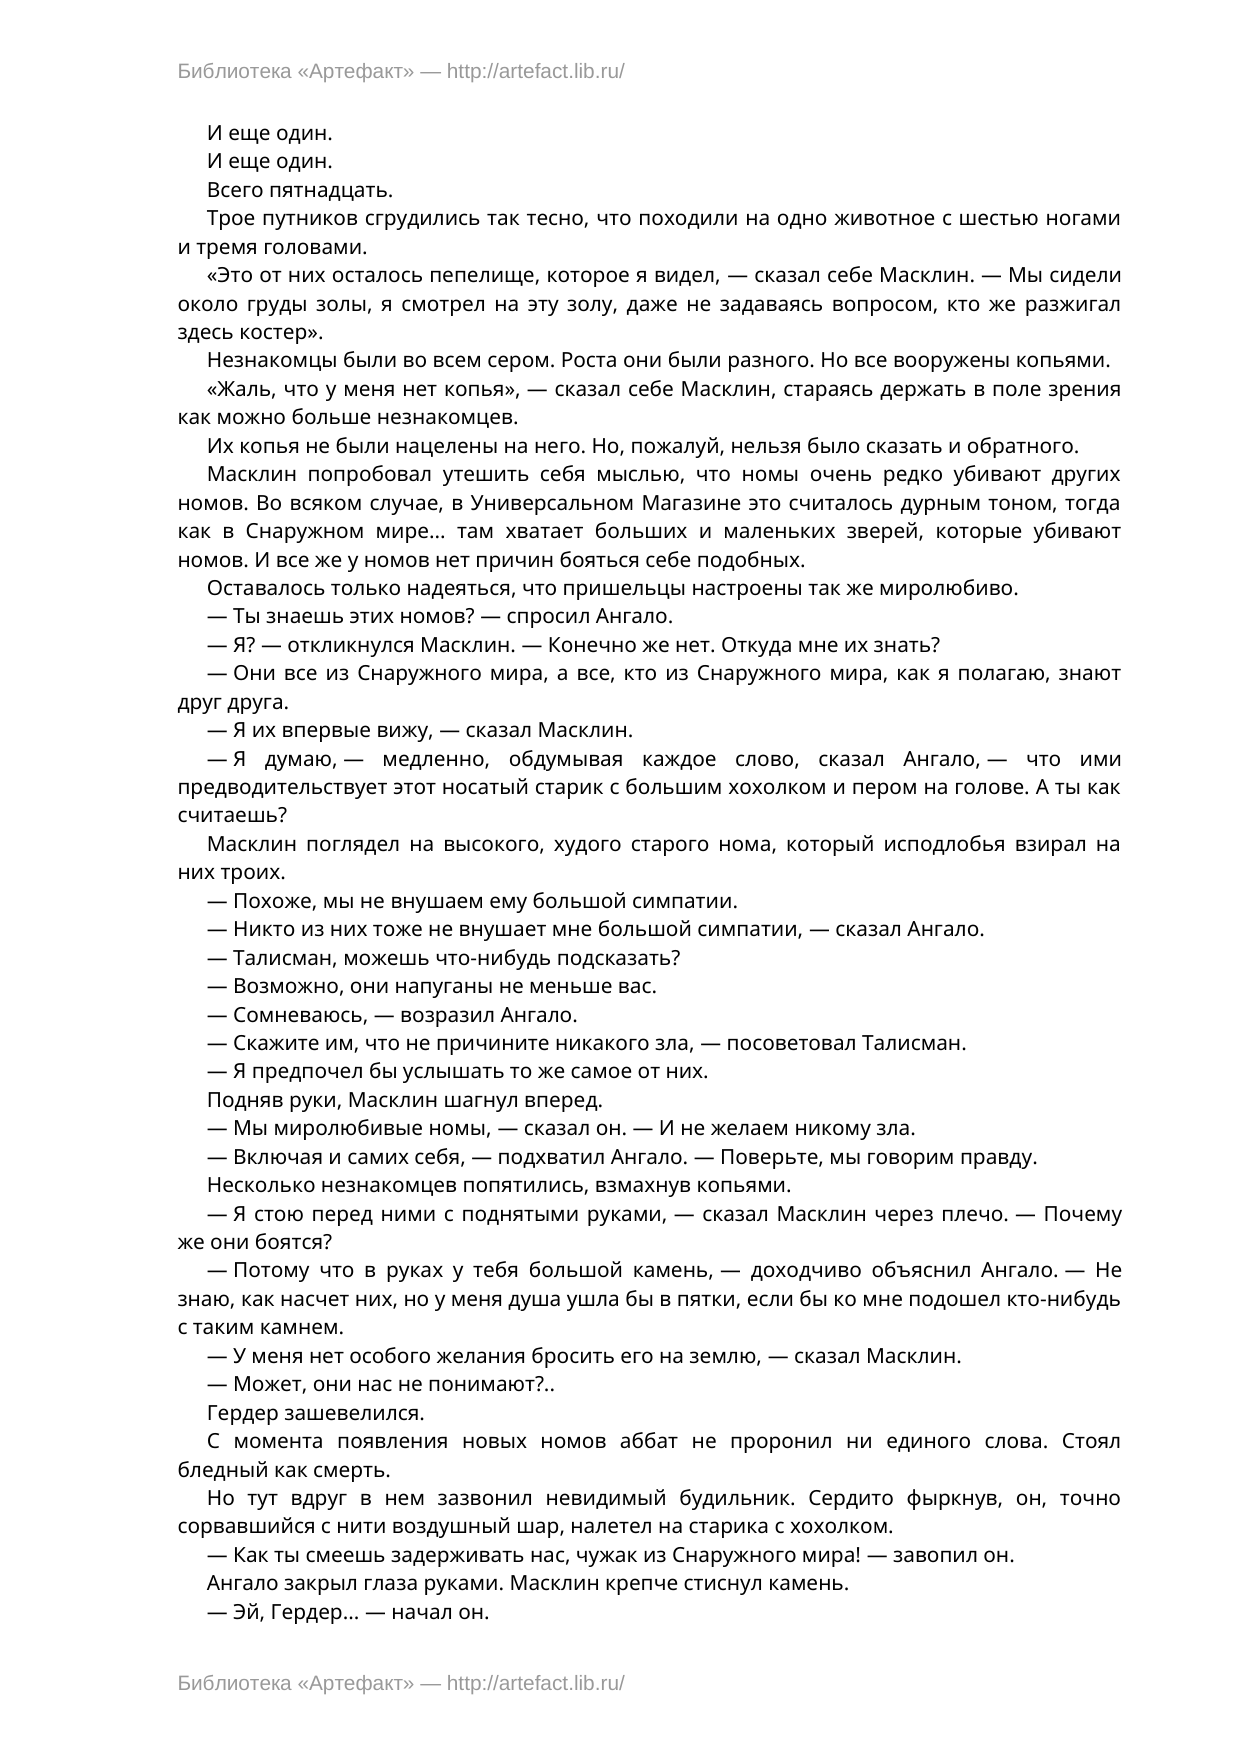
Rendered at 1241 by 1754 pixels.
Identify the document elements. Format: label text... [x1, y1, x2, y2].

text — У меня нет особого желания бросить его на землю, — сказал Масклин. [177, 1341, 1122, 1369]
text — Талисман, можешь что-нибудь подсказать? [177, 943, 1122, 971]
text — Скажите им, что не причините никакого зла, — посоветовал Талисман. [177, 1028, 1122, 1057]
text — Эй, Гердер... — начал он. [177, 1597, 1122, 1625]
text — Никто из них тоже не внушает мне большой симпатии, — сказал Ангало. [177, 914, 1122, 943]
text «Это от них осталось пепелище, которое я видел, — сказал себе Масклин. — Мы сидели около груды золы, я смотрел на эту золу, даже не задаваясь вопросом, кто же разжигал здесь костер». [177, 260, 1122, 346]
text — Потому что в руках у тебя большой камень, — доходчиво объяснил Ангало. — Не знаю, как насчет них, но у меня душа ушла бы в пятки, если бы ко мне подошел кто-нибудь с таким камнем. [177, 1256, 1122, 1341]
text С момента появления новых номов аббат не проронил ни единого слова. Стоял бледный как смерть. [177, 1426, 1122, 1483]
text — Включая и самих себя, — подхватил Ангало. — Поверьте, мы говорим правду. [177, 1142, 1122, 1170]
text — Я предпочел бы услышать то же самое от них. [177, 1057, 1122, 1085]
text Всего пятнадцать. [177, 175, 1122, 203]
text Но тут вдруг в нем зазвонил невидимый будильник. Сердито фыркнув, он, точно сорвавшийся с нити воздушный шар, налетел на старика с хохолком. [177, 1483, 1122, 1540]
text — Я думаю, — медленно, обдумывая каждое слово, сказал Ангало, — что ими предводительствует этот носатый старик с большим хохолком и пером на голове. А ты как считаешь? [177, 744, 1122, 829]
text — Похоже, мы не внушаем ему большой симпатии. [177, 886, 1122, 914]
text Оставалось только надеяться, что пришельцы настроены так же миролюбиво. [177, 573, 1122, 602]
text Масклин попробовал утешить себя мыслью, что номы очень редко убивают других номов. Во всяком случае, в Универсальном Магазине это считалось дурным тоном, тогда как в Снаружном мире... там хватает больших и маленьких зверей, которые убивают номов. И все же у номов нет причин бояться себе подобных. [177, 459, 1122, 573]
text — Ты знаешь этих номов? — спросил Ангало. [177, 602, 1122, 630]
text Несколько незнакомцев попятились, взмахнув копьями. [177, 1170, 1122, 1199]
text Незнакомцы были во всем сером. Роста они были разного. Но все вооружены копьями. [177, 346, 1122, 374]
text И еще один. [177, 147, 1122, 175]
text — Они все из Снаружного мира, а все, кто из Снаружного мира, как я полагаю, знают друг друга. [177, 658, 1122, 715]
text — Мы миролюбивые номы, — сказал он. — И не желаем никому зла. [177, 1113, 1122, 1142]
text — Может, они нас не понимают?.. [177, 1369, 1122, 1398]
text Их копья не были нацелены на него. Но, пожалуй, нельзя было сказать и обратного. [177, 431, 1122, 459]
text Подняв руки, Масклин шагнул вперед. [177, 1085, 1122, 1113]
text — Возможно, они напуганы не меньше вас. [177, 971, 1122, 1000]
text Гердер зашевелился. [177, 1398, 1122, 1426]
text И еще один. [177, 118, 1122, 147]
text «Жаль, что у меня нет копья», — сказал себе Масклин, стараясь держать в поле зрения как можно больше незнакомцев. [177, 374, 1122, 431]
text — Я их впервые вижу, — сказал Масклин. [177, 715, 1122, 744]
text Ангало закрыл глаза руками. Масклин крепче стиснул камень. [177, 1568, 1122, 1597]
text — Я стою перед ними с поднятыми руками, — сказал Масклин через плечо. — Почему же они боятся? [177, 1199, 1122, 1256]
text — Я? — откликнулся Масклин. — Конечно же нет. Откуда мне их знать? [177, 630, 1122, 658]
text — Сомневаюсь, — возразил Ангало. [177, 1000, 1122, 1028]
text — Как ты смеешь задерживать нас, чужак из Снаружного мира! — завопил он. [177, 1540, 1122, 1568]
text Масклин поглядел на высокого, худого старого нома, который исподлобья взирал на них троих. [177, 829, 1122, 886]
text Трое путников сгрудились так тесно, что походили на одно животное с шестью ногами и тремя головами. [177, 203, 1122, 260]
